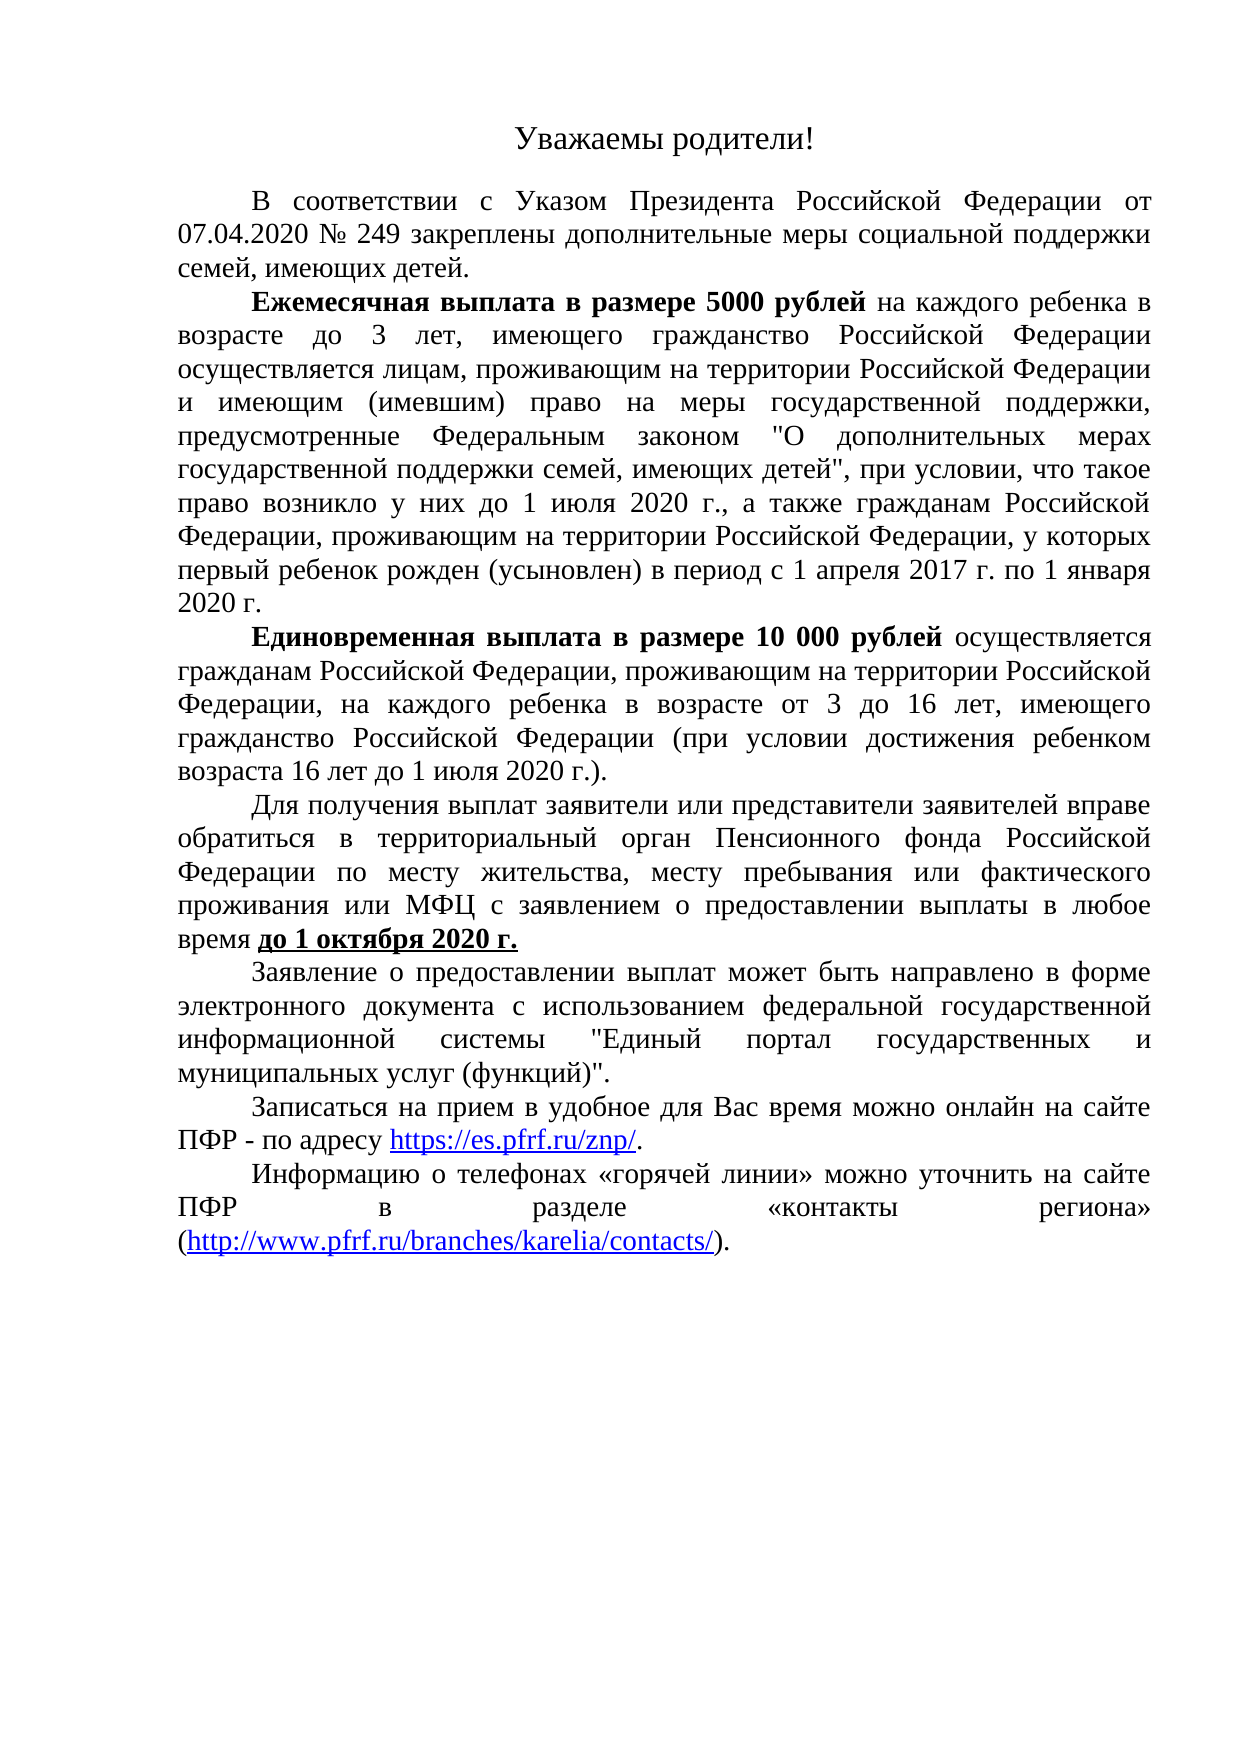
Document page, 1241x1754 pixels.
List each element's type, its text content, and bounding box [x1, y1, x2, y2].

text Ежемесячная выплата в размере 5000 рублей на каждого ребенка в возрасте до 3 лет, имеющего гражданство Российской Федерации осуществляется лицам, проживающим на территории Российской Федерации и имеющим (имевшим) право на меры государственной поддержки, предусмотренные Федеральным законом "О дополнительных мерах государственной поддержки семей, имеющих детей", при условии, что такое право возникло у них до 1 июля 2020 г., а также гражданам Российской Федерации, проживающим на территории Российской Федерации, у которых первый ребенок рожден (усыновлен) в период с 1 апреля 2017 г. по 1 января 2020 г. [177, 284, 1152, 619]
text В соответствии с Указом Президента Российской Федерации от 07.04.2020 № 249 закреплены дополнительные меры социальной поддержки семей, имеющих детей. [177, 183, 1152, 284]
text Для получения выплат заявители или представители заявителей вправе обратиться в территориальный орган Пенсионного фонда Российской Федерации по месту жительства, месту пребывания или фактического проживания или МФЦ с заявлением о предоставлении выплаты в любое время до 1 октября 2020 г. [177, 787, 1152, 954]
text Уважаемы родители! [177, 118, 1152, 156]
text Заявление о предоставлении выплат может быть направлено в форме электронного документа с использованием федеральной государственной информационной системы "Единый портал государственных и муниципальных услуг (функций)". [177, 954, 1152, 1089]
text Записаться на прием в удобное для Вас время можно онлайн на сайте ПФР - по адресу https://es.pfrf.ru/znp/. [177, 1089, 1152, 1156]
text Единовременная выплата в размере 10 000 рублей осуществляется гражданам Российской Федерации, проживающим на территории Российской Федерации, на каждого ребенка в возрасте от 3 до 16 лет, имеющего гражданство Российской Федерации (при условии достижения ребенком возраста 16 лет до 1 июля 2020 г.). [177, 619, 1152, 787]
text Информацию о телефонах «горячей линии» можно уточнить на сайте ПФР в разделе «контакты региона» (http://www.pfrf.ru/branches/karelia/contacts/). [177, 1156, 1152, 1256]
